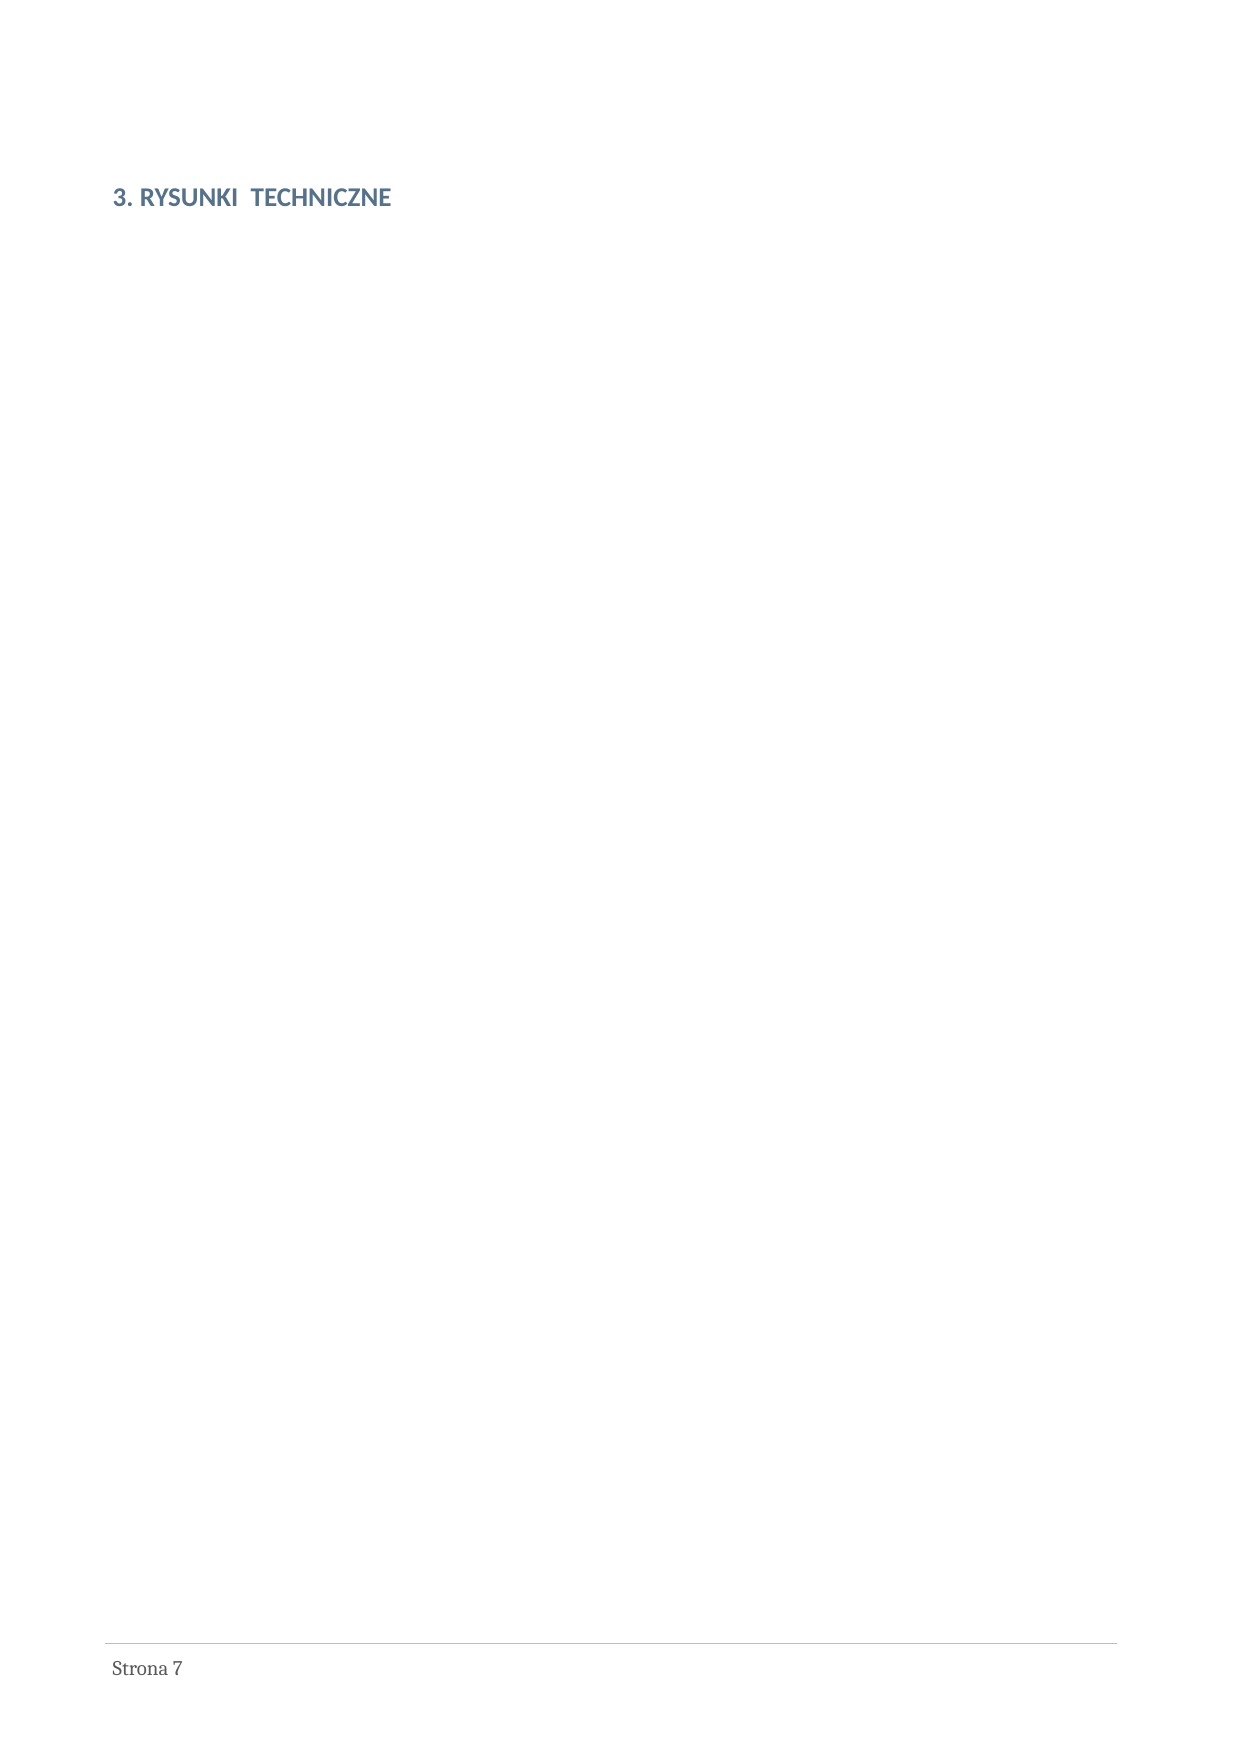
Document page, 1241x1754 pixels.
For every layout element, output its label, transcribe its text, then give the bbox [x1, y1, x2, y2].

subtitle 3. RYSUNKI TECHNICZNE [112, 180, 1128, 213]
